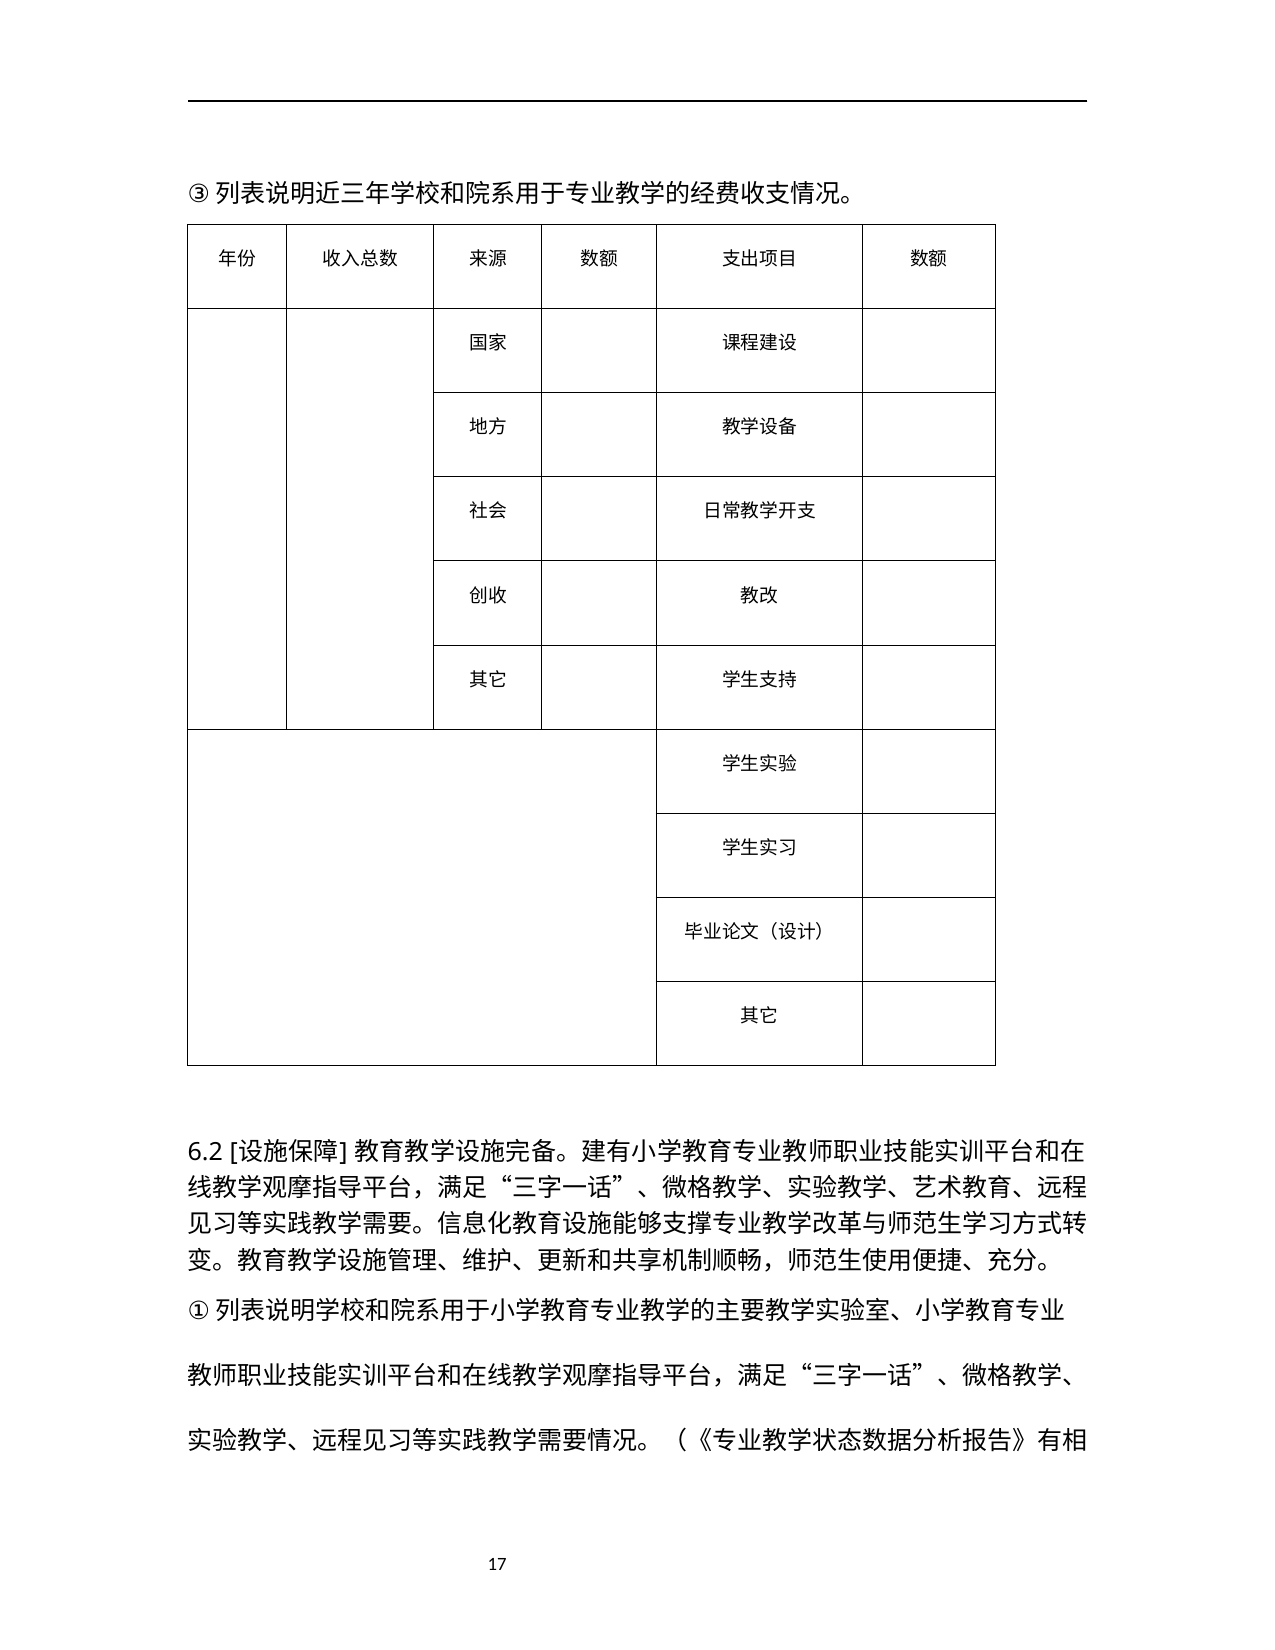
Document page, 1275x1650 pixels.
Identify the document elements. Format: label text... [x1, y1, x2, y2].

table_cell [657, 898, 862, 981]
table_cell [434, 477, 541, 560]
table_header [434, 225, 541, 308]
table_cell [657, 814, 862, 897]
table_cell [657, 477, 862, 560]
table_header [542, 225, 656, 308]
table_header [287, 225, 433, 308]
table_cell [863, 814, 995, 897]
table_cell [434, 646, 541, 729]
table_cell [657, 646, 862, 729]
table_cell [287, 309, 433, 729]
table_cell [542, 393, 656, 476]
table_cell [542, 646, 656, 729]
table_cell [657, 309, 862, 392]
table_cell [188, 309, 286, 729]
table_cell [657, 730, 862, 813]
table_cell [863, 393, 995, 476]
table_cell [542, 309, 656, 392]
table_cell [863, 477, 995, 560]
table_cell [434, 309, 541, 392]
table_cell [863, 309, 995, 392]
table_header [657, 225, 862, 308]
text ③列表说明近三年学校和院系用于专业教学的经费收支情况。 [187, 159, 1087, 224]
text 6.2 [设施保障] 教育教学设施完备。建有小学教育专业教师职业技能实训平台和在线教学观摩指导平台，满足“三字一话”、微格教学、实验教学、艺术教育、远程见习等实践教学需要。信息化教育设施能够支撑专业教学改革与师范生学习方式转变。教育教学设施管理、维护、更新和共享机制顺畅，师范生使用便捷、充分。 [187, 1131, 1087, 1276]
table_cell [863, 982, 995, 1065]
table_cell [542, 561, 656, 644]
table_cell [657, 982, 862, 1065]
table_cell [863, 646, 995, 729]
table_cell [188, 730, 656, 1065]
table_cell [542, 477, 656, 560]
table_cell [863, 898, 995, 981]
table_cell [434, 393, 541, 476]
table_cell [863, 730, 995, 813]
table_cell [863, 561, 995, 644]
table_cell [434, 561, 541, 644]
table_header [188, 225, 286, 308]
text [187, 1276, 1087, 1471]
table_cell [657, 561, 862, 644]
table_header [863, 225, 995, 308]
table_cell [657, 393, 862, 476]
